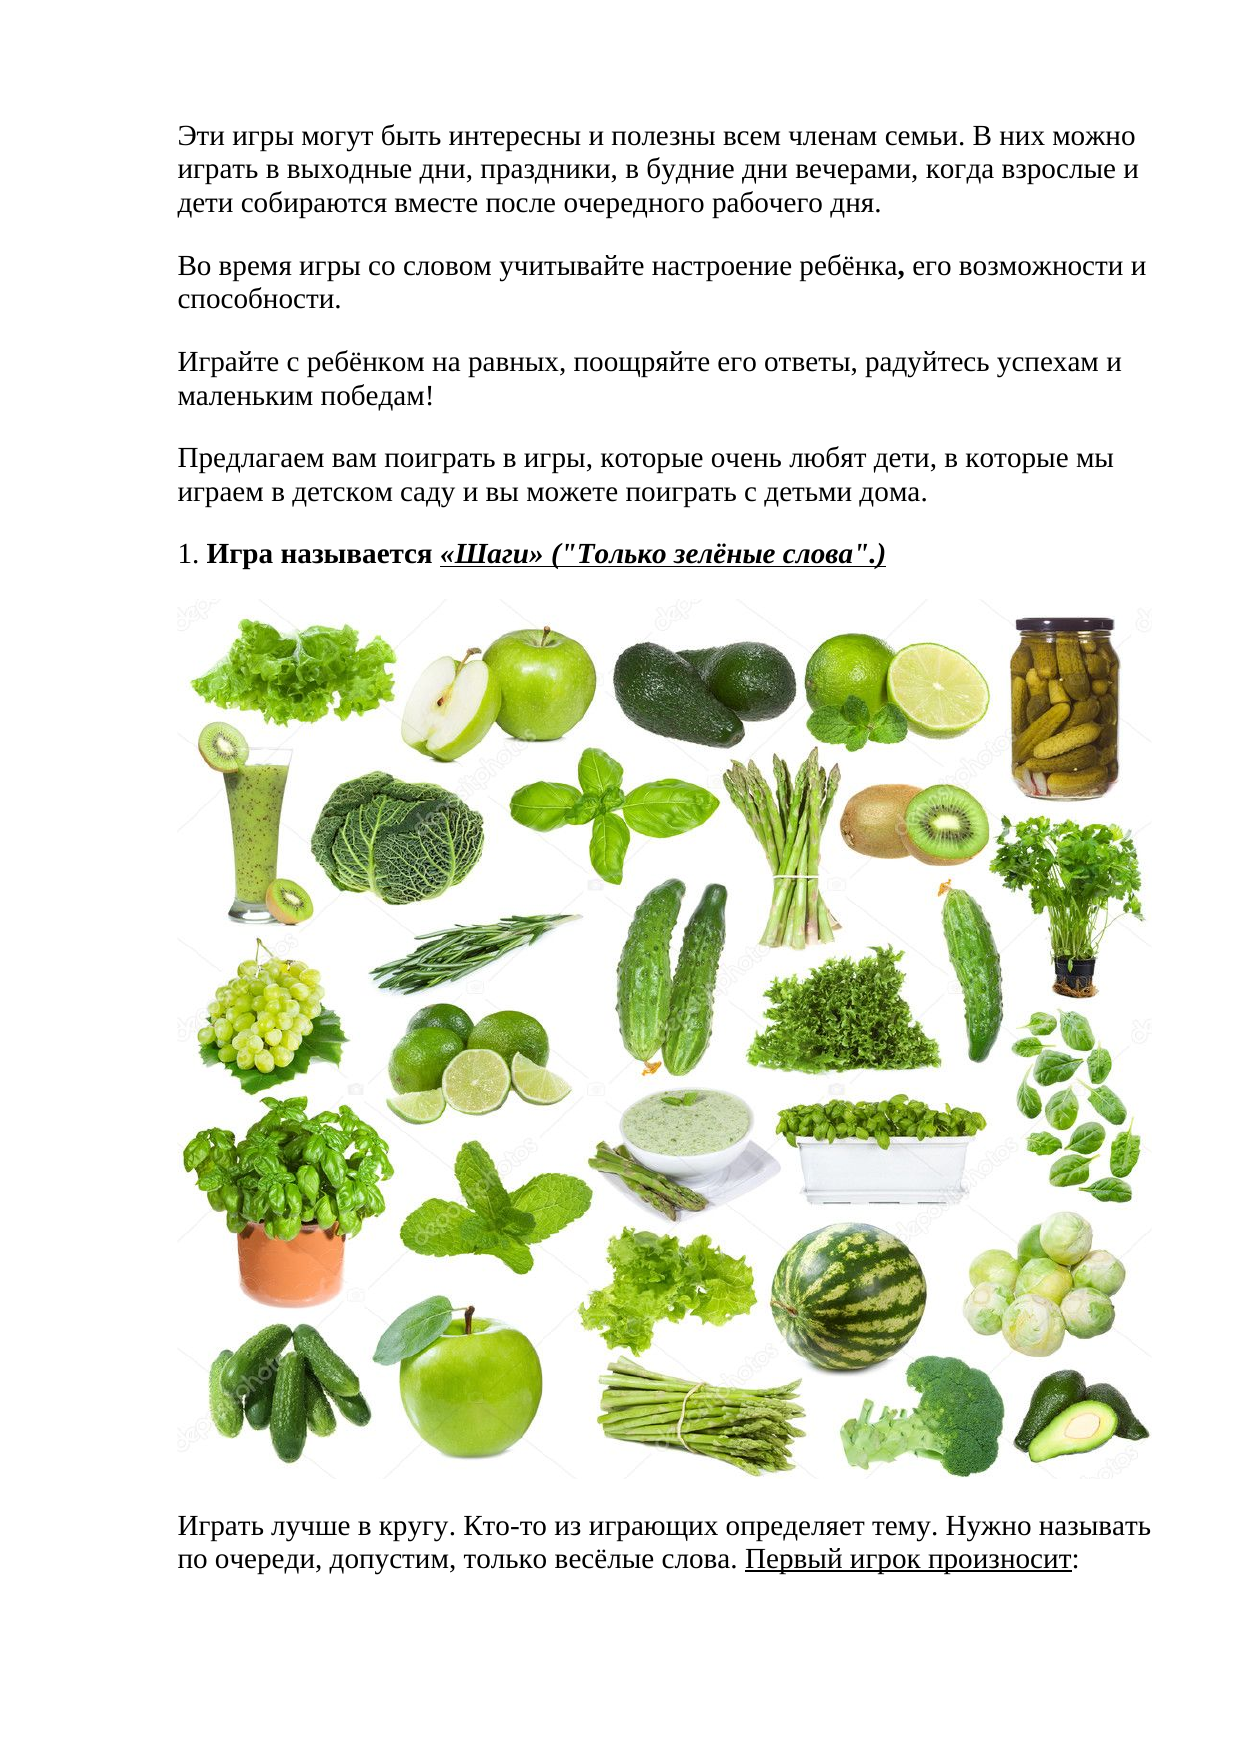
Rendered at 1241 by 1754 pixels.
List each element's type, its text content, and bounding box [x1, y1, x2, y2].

picture [177, 599, 1152, 1479]
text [177, 1508, 1152, 1575]
text Эти игры могут быть интересны и полезны всем членам семьи. В них можно играть в выходные дни, праздники, в будние дни вечерами, когда взрослые и дети собираются вместе после очередного рабочего дня. [177, 118, 1152, 219]
text Играйте с ребёнком на равных, поощряйте его ответы, радуйтесь успехам и маленьким победам! [177, 344, 1152, 411]
text Во время игры со словом учитывайте настроение ребёнка, его возможности и способности. [177, 248, 1152, 315]
text Предлагаем вам поиграть в игры, которые очень любят дети, в которые мы играем в детском саду и вы можете поиграть с детьми дома. [177, 440, 1152, 507]
text 1. Игра называется «Шаги» ("Только зелёные слова".) [177, 537, 1152, 570]
